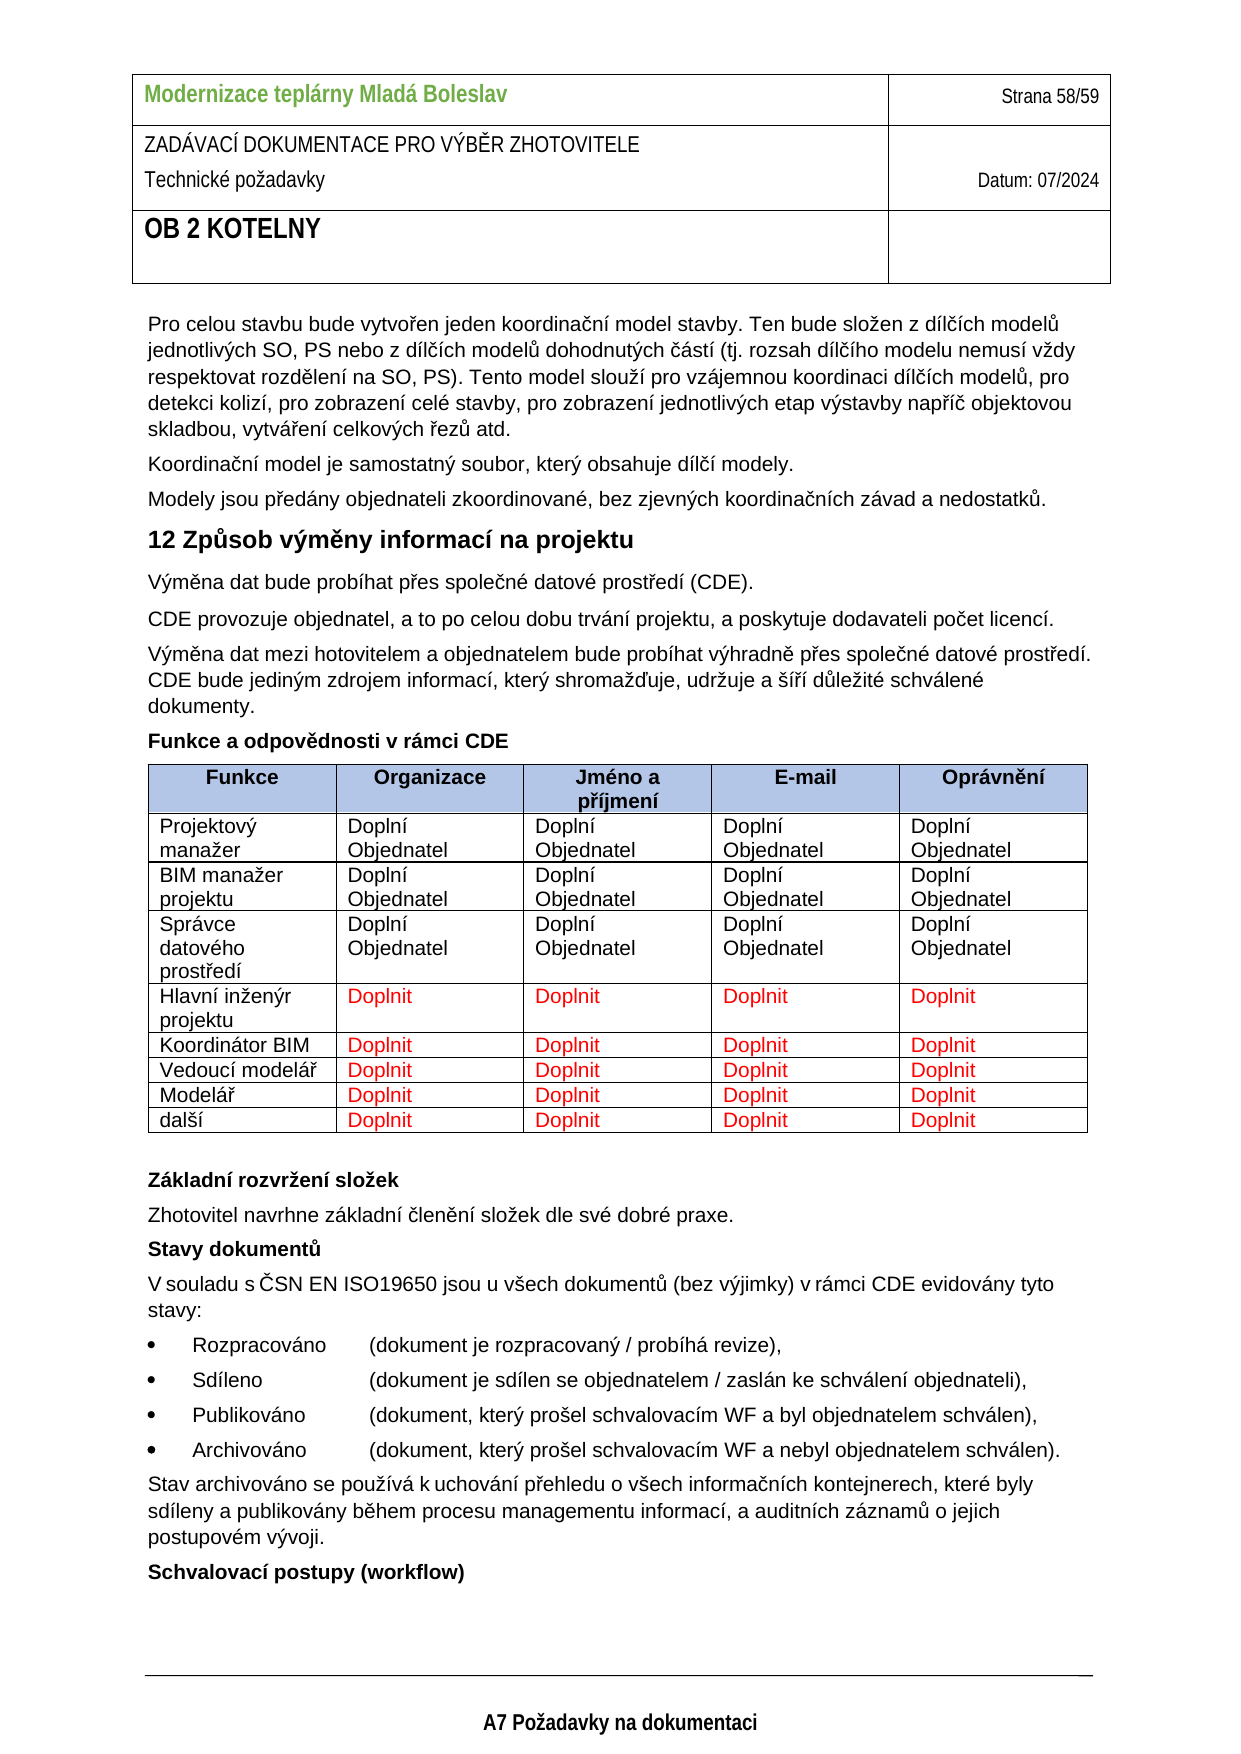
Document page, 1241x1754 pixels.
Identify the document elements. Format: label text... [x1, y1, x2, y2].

list Publikováno (dokument, který prošel schvalovacím WF a byl objednatelem schválen), [148, 1403, 1093, 1427]
table_cell další [149, 1108, 336, 1132]
table_cell Doplnit [900, 1083, 1087, 1107]
table_cell Doplnit [900, 1058, 1087, 1082]
table_header Funkce [149, 765, 336, 812]
table_cell Doplnit [337, 1058, 523, 1082]
text Koordinační model je samostatný soubor, který obsahuje dílčí modely. [148, 452, 1093, 476]
text Modely jsou předány objednateli zkoordinované, bez zjevných koordinačních závad a nedostatků. [148, 487, 1093, 511]
table_cell Projektový manažer [149, 814, 336, 861]
table_cell Doplnit [712, 1083, 899, 1107]
text Zhotovitel navrhne základní členění složek dle své dobré praxe. [148, 1203, 1093, 1227]
table_cell Doplnit [900, 984, 1087, 1032]
list Archivováno (dokument, který prošel schvalovacím WF a nebyl objednatelem schválen). [148, 1437, 1093, 1461]
table_cell Doplní Objednatel [712, 814, 899, 861]
table_cell Doplní Objednatel [524, 814, 711, 861]
text V souladu s ČSN EN ISO19650 jsou u všech dokumentů (bez výjimky) v rámci CDE evidovány tyto stavy: [148, 1272, 1093, 1322]
table_cell Doplnit [337, 1083, 523, 1107]
table_cell Doplnit [524, 1058, 711, 1082]
table_cell Doplní Objednatel [712, 911, 899, 983]
table_cell Doplní Objednatel [900, 863, 1087, 910]
table_cell Doplnit [524, 1033, 711, 1057]
table_cell Doplní Objednatel [900, 814, 1087, 861]
table_cell Správce datového prostředí [149, 911, 336, 983]
table_header Organizace [337, 765, 523, 812]
text Schvalovací postupy (workflow) [148, 1559, 1093, 1583]
table_cell Doplní Objednatel [337, 814, 523, 861]
table_cell Doplnit [337, 1033, 523, 1057]
text Stav archivováno se používá k uchování přehledu o všech informačních kontejnerech, které byly sdíleny a publikovány během procesu managementu informací, a auditních záznamů o jejich postupovém vývoji. [148, 1472, 1093, 1549]
table_cell Doplní Objednatel [524, 863, 711, 910]
text Pro celou stavbu bude vytvořen jeden koordinační model stavby. Ten bude složen z dílčích modelů jednotlivých SO, PS nebo z dílčích modelů dohodnutých částí (tj. rozsah dílčího modelu nemusí vždy respektovat rozdělení na SO, PS). Tento model slouží pro vzájemnou koordinaci dílčích modelů, pro detekci kolizí, pro zobrazení celé stavby, pro zobrazení jednotlivých etap výstavby napříč objektovou skladbou, vytváření celkových řezů atd. [148, 312, 1093, 441]
table_cell Doplní Objednatel [337, 911, 523, 983]
text Základní rozvržení složek [148, 1168, 1093, 1192]
text Výměna dat bude probíhat přes společné datové prostředí (CDE). [148, 569, 1093, 593]
table_cell BIM manažer projektu [149, 863, 336, 910]
table_cell Doplnit [712, 984, 899, 1032]
table_cell Doplnit [712, 1033, 899, 1057]
table_cell Doplnit [712, 1058, 899, 1082]
text Výměna dat mezi hotovitelem a objednatelem bude probíhat výhradně přes společné datové prostředí. CDE bude jediným zdrojem informací, který shromažďuje, udržuje a šíří důležité schválené dokumenty. [148, 641, 1093, 718]
table_cell Doplnit [337, 984, 523, 1032]
table_cell Doplnit [524, 984, 711, 1032]
list Rozpracováno (dokument je rozpracovaný / probíhá revize), [148, 1333, 1093, 1357]
table_cell Doplnit [524, 1083, 711, 1107]
list Sdíleno (dokument je sdílen se objednatelem / zaslán ke schválení objednateli), [148, 1368, 1093, 1392]
table_cell Doplnit [900, 1033, 1087, 1057]
table_cell Vedoucí modelář [149, 1058, 336, 1082]
table_header Oprávnění [900, 765, 1087, 812]
text Funkce a odpovědnosti v rámci CDE [148, 729, 1093, 753]
table_cell Doplní Objednatel [524, 911, 711, 983]
text CDE provozuje objednatel, a to po celou dobu trvání projektu, a poskytuje dodavateli počet licencí. [148, 607, 1093, 631]
table_header Jméno a příjmení [524, 765, 711, 812]
text 12 Způsob výměny informací na projektu [148, 526, 1093, 554]
table_cell Doplnit [900, 1108, 1087, 1132]
table_cell Doplní Objednatel [337, 863, 523, 910]
table_cell Doplnit [337, 1108, 523, 1132]
table_cell Doplnit [524, 1108, 711, 1132]
table_cell Doplní Objednatel [900, 911, 1087, 983]
table_cell Doplní Objednatel [712, 863, 899, 910]
table_header E-mail [712, 765, 899, 812]
table_cell Hlavní inženýr projektu [149, 984, 336, 1032]
table_cell Doplnit [712, 1108, 899, 1132]
table_cell Modelář [149, 1083, 336, 1107]
text Stavy dokumentů [148, 1237, 1093, 1261]
table_cell Koordinátor BIM [149, 1033, 336, 1057]
